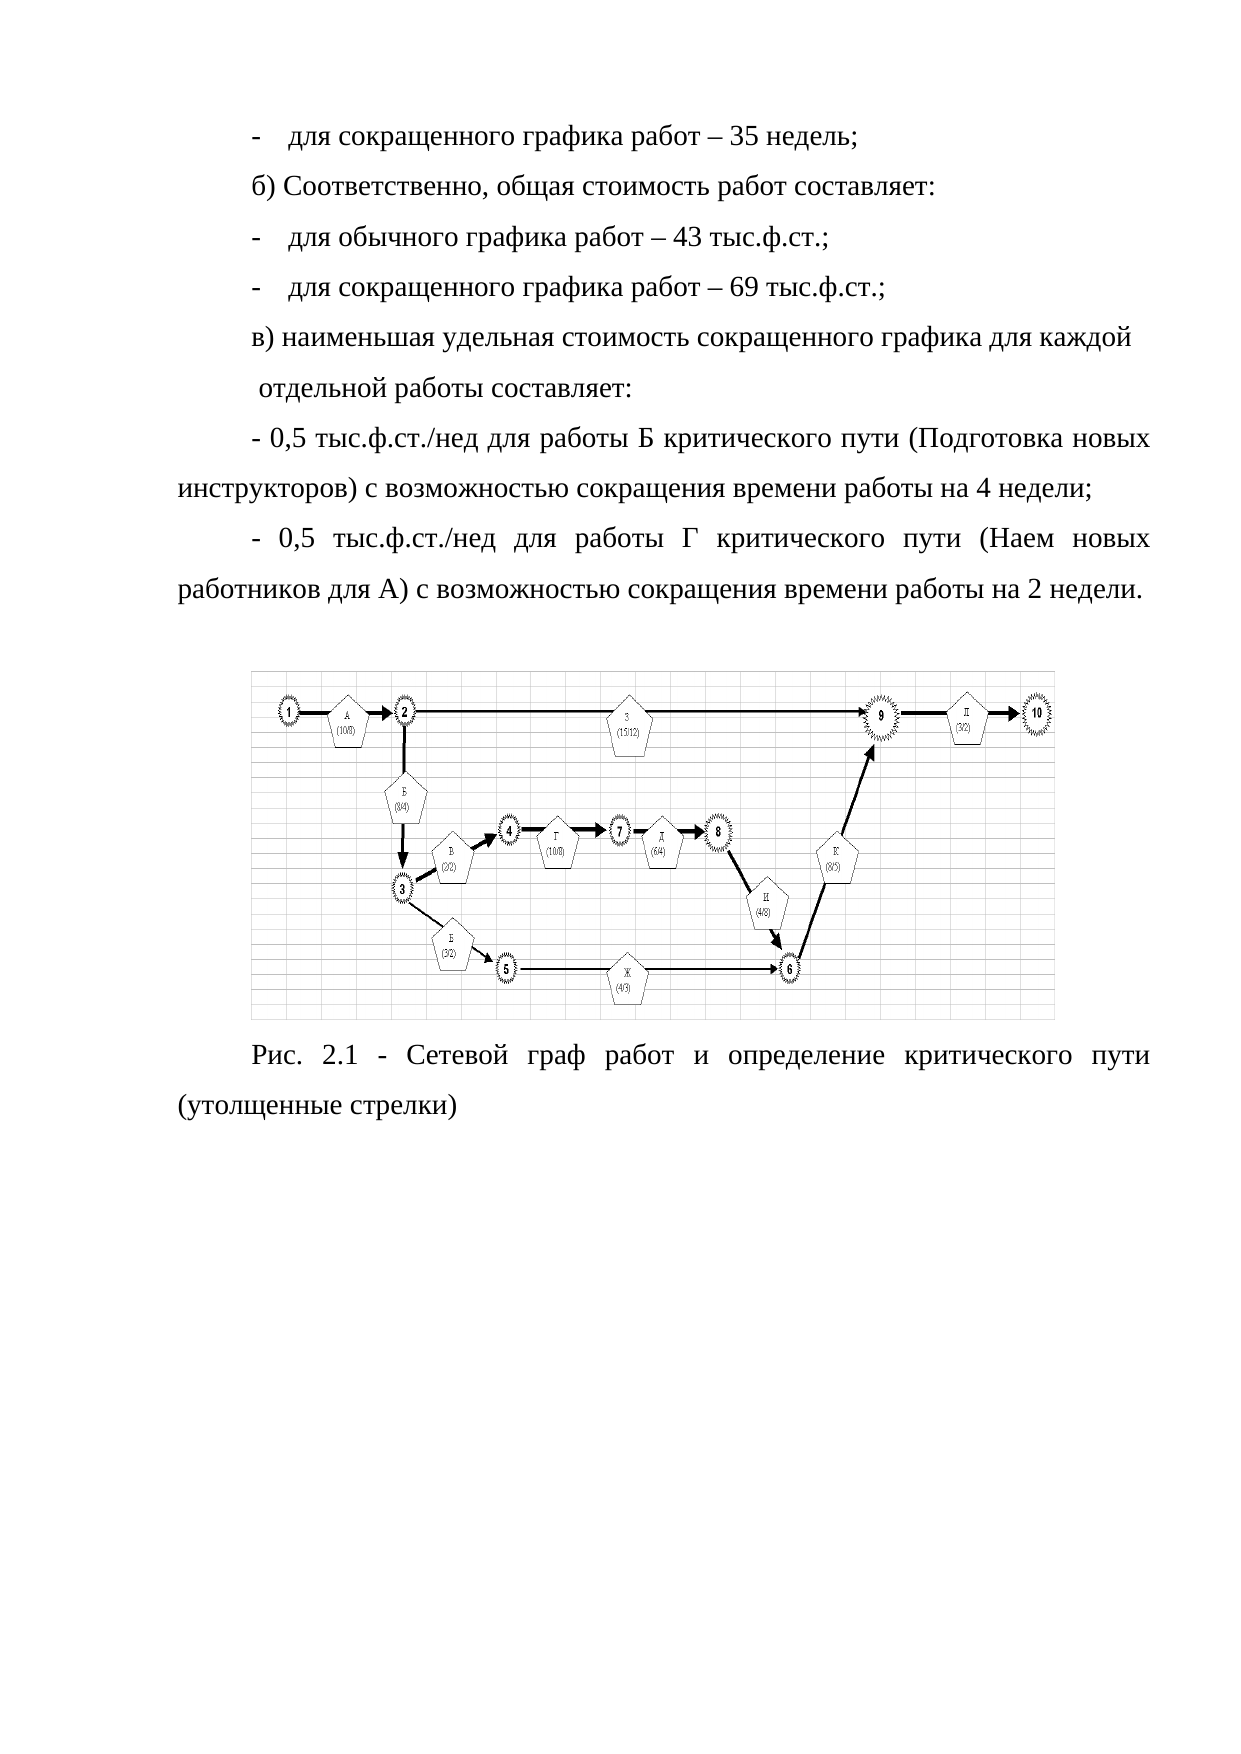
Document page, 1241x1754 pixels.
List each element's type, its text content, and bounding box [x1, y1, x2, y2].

text б) Соответственно, общая стоимость работ составляет: [177, 168, 1152, 202]
text - 0,5 тыс.ф.ст./нед для работы Г критического пути (Наем новых работников для А) с возможностью сокращения времени работы на 2 недели. [177, 521, 1152, 604]
text отдельной работы составляет: [177, 370, 1152, 403]
text - 0,5 тыс.ф.ст./нед для работы Б критического пути (Подготовка новых инструкторов) с возможностью сокращения времени работы на 4 недели; [177, 420, 1152, 504]
list для сокращенного графика работ – 35 недель; [177, 118, 1152, 152]
text в) наименьшая удельная стоимость сокращенного графика для каждой [177, 319, 1152, 353]
picture [251, 671, 1055, 1020]
list для обычного графика работ – 43 тыс.ф.ст.; [177, 219, 1152, 252]
subtitle Рис. 2.1 - Сетевой граф работ и определение критического пути (утолщенные стрелки) [177, 1037, 1152, 1121]
list для сокращенного графика работ – 69 тыс.ф.ст.; [177, 269, 1152, 303]
